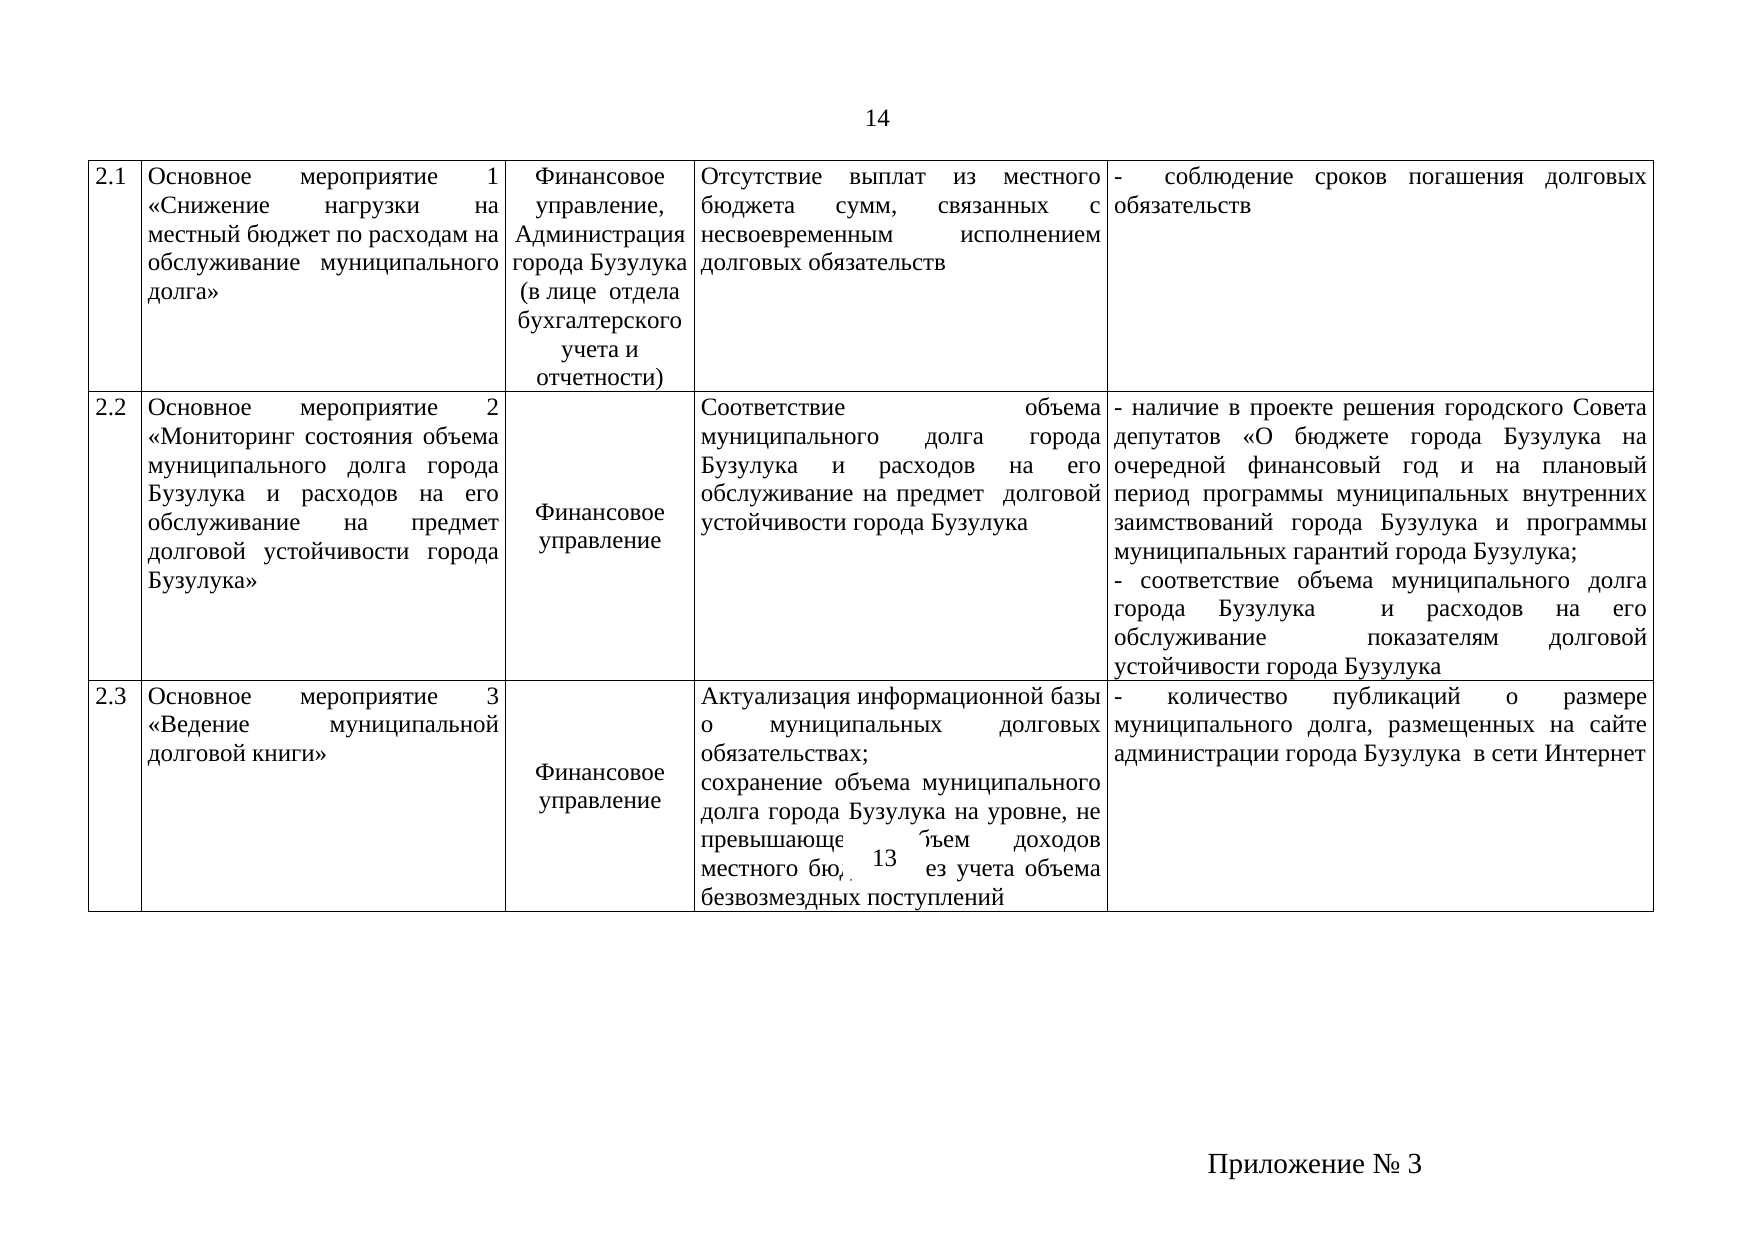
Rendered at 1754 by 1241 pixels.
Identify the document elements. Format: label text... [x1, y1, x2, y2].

table_cell 2.3 [89, 681, 141, 911]
table_cell Соответствие объема муниципального долга города Бузулука и расходов на его обслуживание на предмет долговой устойчивости города Бузулука [695, 392, 1107, 680]
table_cell 2.2 [89, 392, 141, 680]
table_cell Основное мероприятие 3 «Ведение муниципальной долговой книги» [142, 681, 505, 911]
table_cell - количество публикаций о размере муниципального долга, размещенных на сайте администрации города Бузулука в сети Интернет [1108, 681, 1653, 911]
table_cell 2.1 [89, 161, 141, 391]
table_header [1196, 1147, 1665, 1180]
table_cell Финансовое управление [506, 681, 694, 911]
table_cell - соблюдение сроков погашения долговых обязательств [1108, 161, 1653, 391]
table_cell Актуализация информационной базы о муниципальных долговых обязательствах; сохранение объема муниципального долга города Бузулука на уровне, не превышающем объем доходов местного бюджета без учета объема безвозмездных поступлений [695, 681, 1107, 911]
table_cell Основное мероприятие 1 «Снижение нагрузки на местный бюджет по расходам на обслуживание муниципального долга» [142, 161, 505, 391]
table_cell Основное мероприятие 2 «Мониторинг состояния объема муниципального долга города Бузулука и расходов на его обслуживание на предмет долговой устойчивости города Бузулука» [142, 392, 505, 680]
table_cell Финансовое управление, Администрация города Бузулука (в лице отдела бухгалтерского учета и отчетности) [506, 161, 694, 391]
table_cell - наличие в проекте решения городского Совета депутатов «О бюджете города Бузулука на очередной финансовый год и на плановый период программы муниципальных внутренних заимствований города Бузулука и программы муниципальных гарантий города Бузулука; - соответствие объема муниципального долга города Бузулука и расходов на его обслуживание показателям долговой устойчивости города Бузулука [1108, 392, 1653, 680]
table_cell Финансовое управление [506, 392, 694, 680]
table_cell Отсутствие выплат из местного бюджета сумм, связанных с несвоевременным исполнением долговых обязательств [695, 161, 1107, 391]
